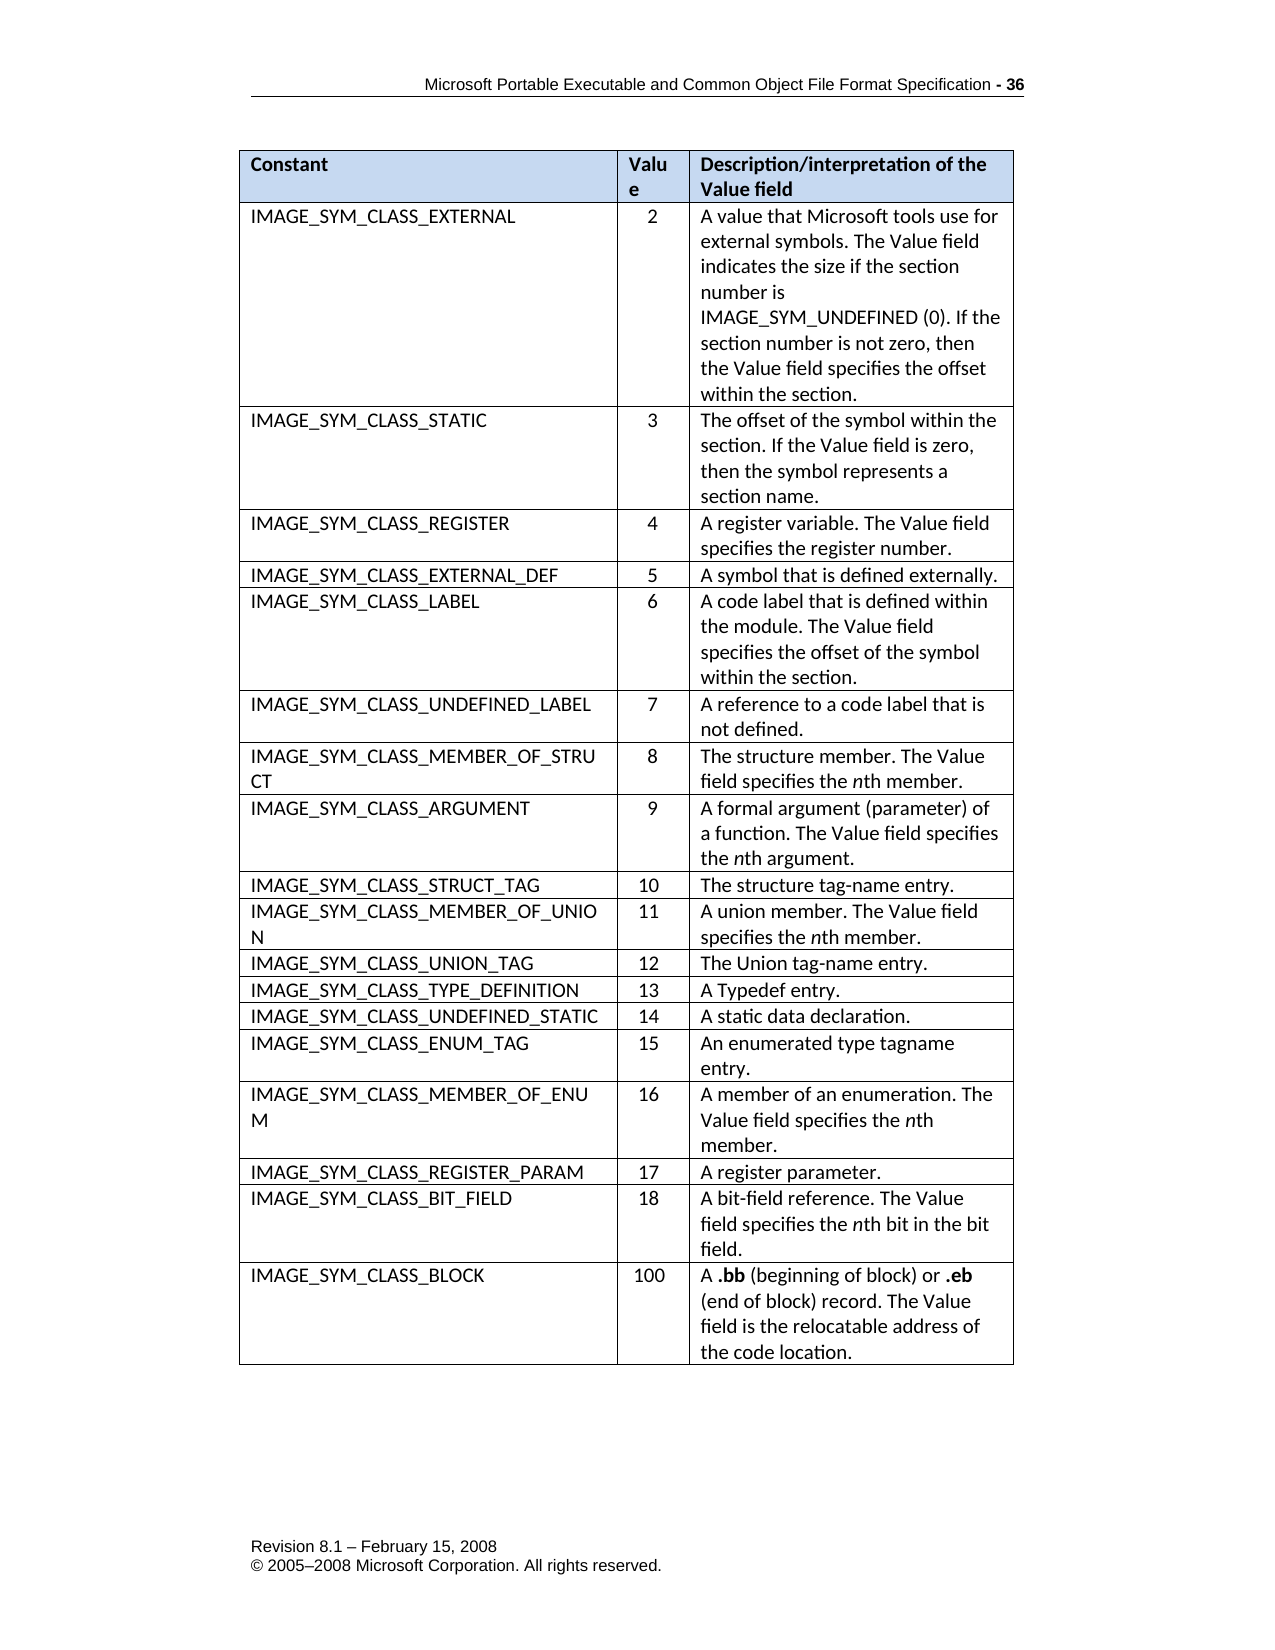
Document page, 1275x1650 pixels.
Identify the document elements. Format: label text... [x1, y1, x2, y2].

table_cell A code label that is defined within the module. The Value field specifies the offset of the symbol within the section. [690, 588, 1013, 690]
table_cell IMAGE_SYM_CLASS_REGISTER_PARAM [240, 1159, 617, 1184]
table_cell A reference to a code label that is not defined. [690, 691, 1013, 742]
table_cell 14 [618, 1003, 689, 1029]
table_header Constant [240, 151, 617, 202]
table_cell IMAGE_SYM_CLASS_UNION_TAG [240, 950, 617, 976]
table_cell IMAGE_SYM_CLASS_EXTERNAL_DEF [240, 562, 617, 587]
table_cell IMAGE_SYM_CLASS_REGISTER [240, 510, 617, 561]
table_cell 10 [618, 872, 689, 897]
table_cell IMAGE_SYM_CLASS_EXTERNAL [240, 203, 617, 406]
table_cell IMAGE_SYM_CLASS_STATIC [240, 407, 617, 509]
table_cell A member of an enumeration. The Value field specifies the nth member. [690, 1082, 1013, 1158]
table_cell 18 [618, 1185, 689, 1262]
table_cell 8 [618, 743, 689, 794]
table_cell IMAGE_SYM_CLASS_LABEL [240, 588, 617, 690]
table_cell A static data declaration. [690, 1003, 1013, 1029]
table_cell 7 [618, 691, 689, 742]
table_cell 5 [618, 562, 689, 587]
table_cell A symbol that is defined externally. [690, 562, 1013, 587]
table_cell IMAGE_SYM_CLASS_MEMBER_OF_UNION [240, 899, 617, 949]
table_cell IMAGE_SYM_CLASS_ENUM_TAG [240, 1030, 617, 1081]
table_cell 16 [618, 1082, 689, 1158]
table_cell IMAGE_SYM_CLASS_MEMBER_OF_ENUM [240, 1082, 617, 1158]
table_cell 2 [618, 203, 689, 406]
table_cell 3 [618, 407, 689, 509]
table_cell A bit-field reference. The Value field specifies the nth bit in the bit field. [690, 1185, 1013, 1262]
table_cell The offset of the symbol within the section. If the Value field is zero, then the symbol represents a section name. [690, 407, 1013, 509]
table_cell A union member. The Value field specifies the nth member. [690, 899, 1013, 949]
table_cell 100 [618, 1263, 689, 1364]
table_cell 15 [618, 1030, 689, 1081]
table_cell 9 [618, 795, 689, 871]
table_header Description/interpretation of the Value field [690, 151, 1013, 202]
table_cell IMAGE_SYM_CLASS_STRUCT_TAG [240, 872, 617, 897]
table_cell IMAGE_SYM_CLASS_BIT_FIELD [240, 1185, 617, 1262]
table_cell 6 [618, 588, 689, 690]
table_cell A register variable. The Value field specifies the register number. [690, 510, 1013, 561]
table_cell 12 [618, 950, 689, 976]
table_header Value [618, 151, 689, 202]
table_cell IMAGE_SYM_CLASS_BLOCK [240, 1263, 617, 1364]
table_cell 17 [618, 1159, 689, 1184]
table_cell An enumerated type tagname entry. [690, 1030, 1013, 1081]
table_cell The structure member. The Value field specifies the nth member. [690, 743, 1013, 794]
table_cell A formal argument (parameter) of a function. The Value field specifies the nth argument. [690, 795, 1013, 871]
table_cell 13 [618, 977, 689, 1002]
table_cell A Typedef entry. [690, 977, 1013, 1002]
table_cell IMAGE_SYM_CLASS_MEMBER_OF_STRUCT [240, 743, 617, 794]
table_cell 4 [618, 510, 689, 561]
table_cell IMAGE_SYM_CLASS_UNDEFINED_STATIC [240, 1003, 617, 1029]
table_cell A .bb (beginning of block) or .eb (end of block) record. The Value field is the relocatable address of the code location. [690, 1263, 1013, 1364]
table_cell The Union tag-name entry. [690, 950, 1013, 976]
table_cell IMAGE_SYM_CLASS_ARGUMENT [240, 795, 617, 871]
table_cell IMAGE_SYM_CLASS_TYPE_DEFINITION [240, 977, 617, 1002]
table_cell The structure tag-name entry. [690, 872, 1013, 897]
table_cell IMAGE_SYM_CLASS_UNDEFINED_LABEL [240, 691, 617, 742]
table_cell A register parameter. [690, 1159, 1013, 1184]
table_cell A value that Microsoft tools use for external symbols. The Value field indicates the size if the section number is IMAGE_SYM_UNDEFINED (0). If the section number is not zero, then the Value field specifies the offset within the section. [690, 203, 1013, 406]
table_cell 11 [618, 899, 689, 949]
